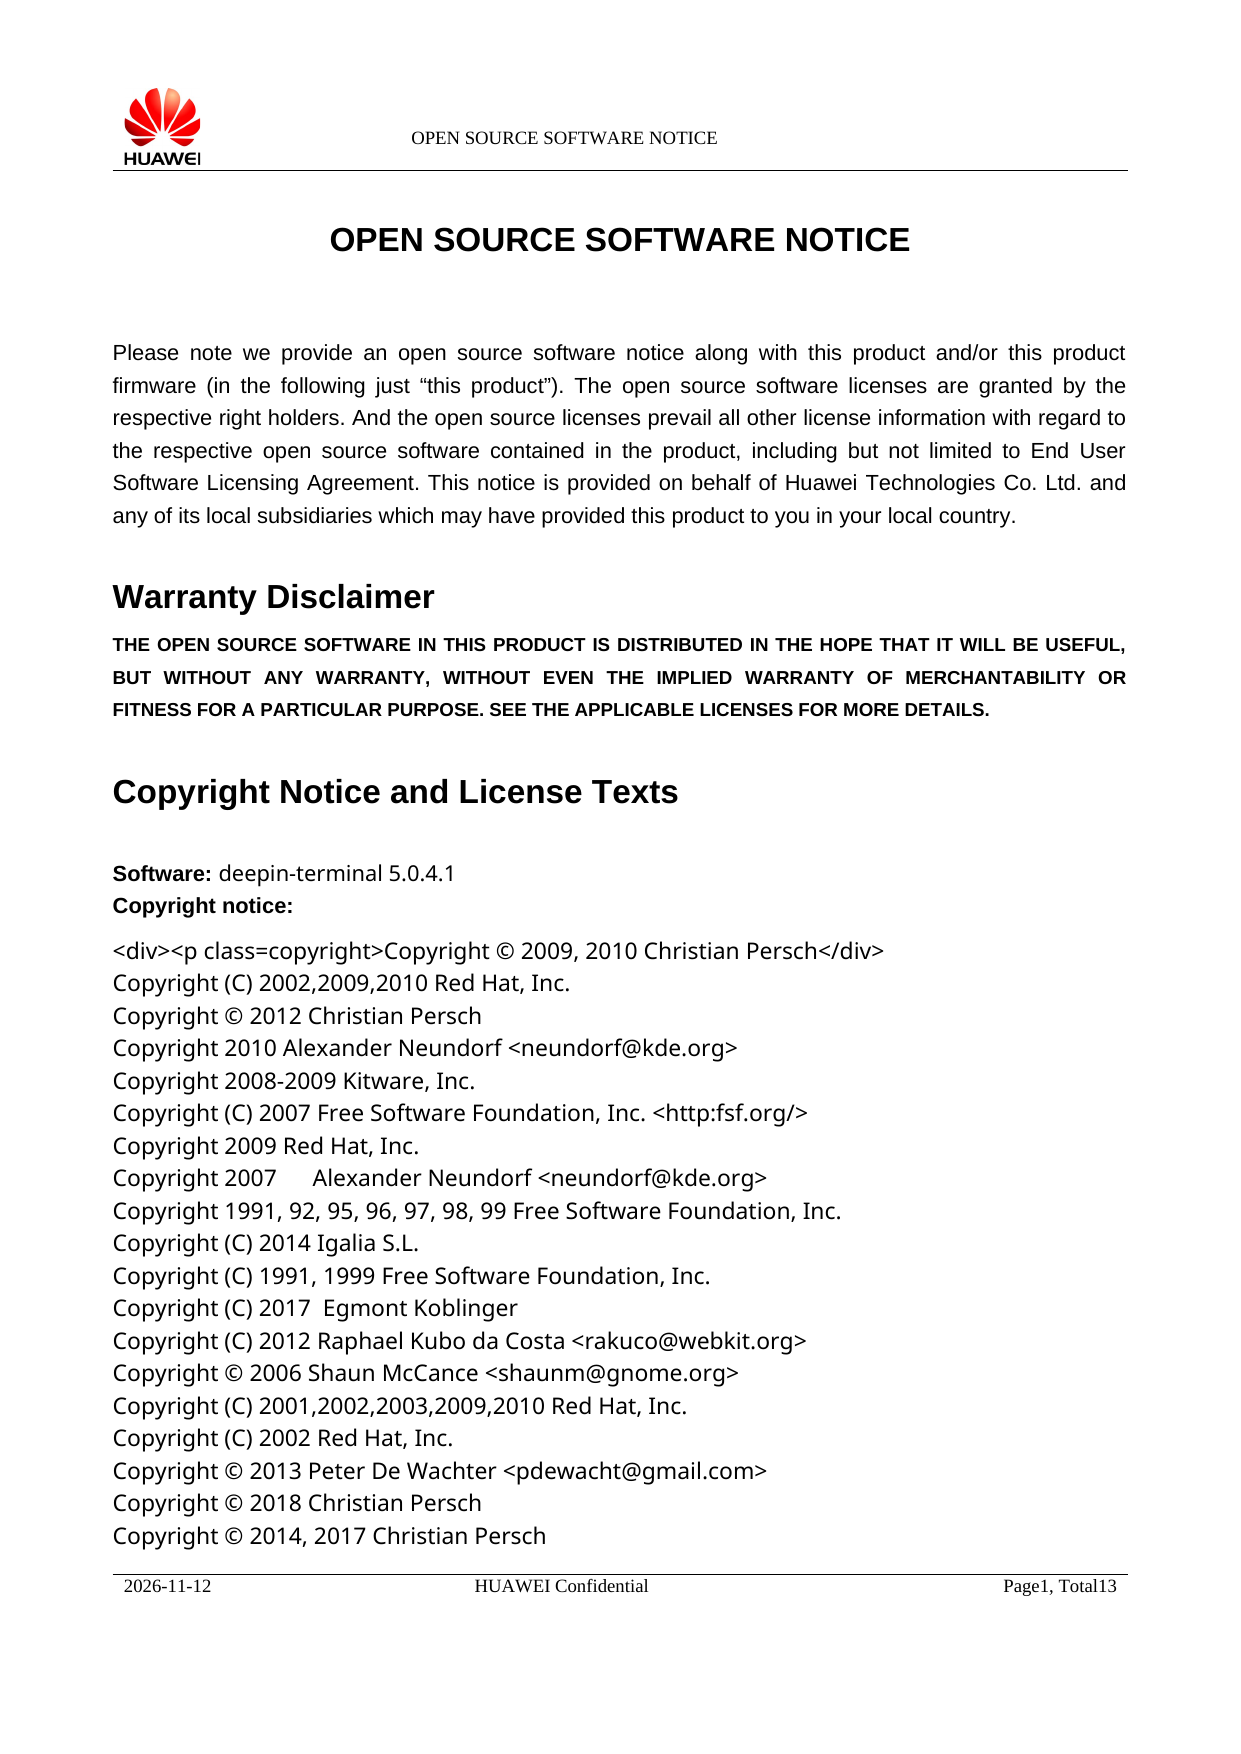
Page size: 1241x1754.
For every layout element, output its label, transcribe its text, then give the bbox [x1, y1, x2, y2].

text Warranty Disclaimer [112, 564, 1128, 629]
title Software: deepin-terminal 5.0.4.1 [112, 856, 1128, 889]
text The open source software in this product is distributed in the hope that it will be useful, but WITHOUT ANY WARRANTY, without even the implied warranty of MERCHANTABILITY or FITNESS FOR A PARTICULAR PURPOSE. See the applicable licenses for more details. [112, 629, 1128, 726]
text OPEN SOURCE SOFTWARE NOTICE [112, 206, 1128, 271]
text Please note we provide an open source software notice along with this product and/or this product firmware (in the following just “this product”). The open source software licenses are granted by the respective right holders. And the open source licenses prevail all other license information with regard to the respective open source software contained in the product, including but not limited to End User Software Licensing Agreement. This notice is provided on behalf of Huawei Technologies Co. Ltd. and any of its local subsidiaries which may have provided this product to you in your local country. [112, 336, 1128, 531]
picture [124, 88, 201, 165]
text Copyright notice: [112, 889, 1128, 921]
text Copyright Notice and License Texts [112, 759, 1128, 824]
